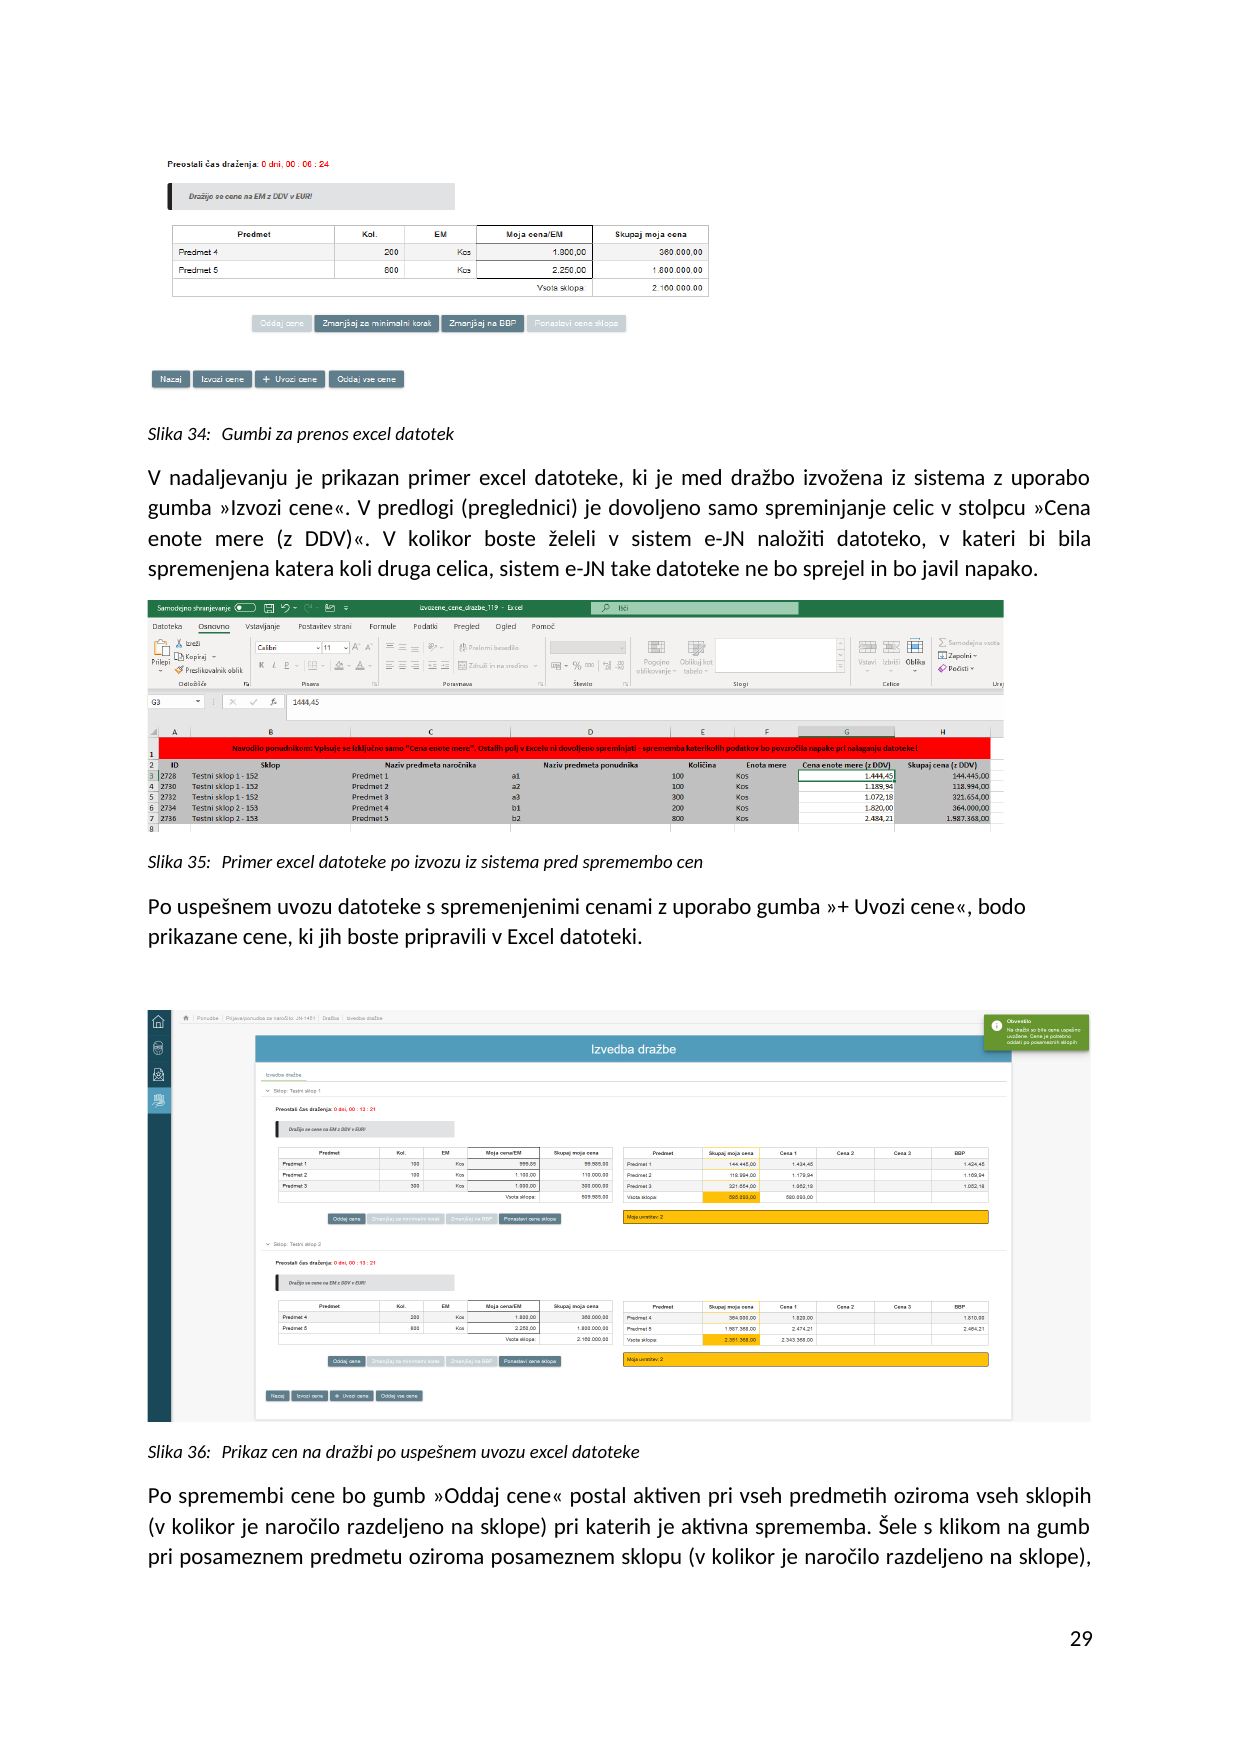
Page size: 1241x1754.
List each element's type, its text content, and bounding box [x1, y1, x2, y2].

text V nadaljevanju je prikazan primer excel datoteke, ki je med dražbo izvožena iz sistema z uporabo gumba »Izvozi cene«. V predlogi (preglednici) je dovoljeno samo spreminjanje celic v stolpcu »Cena enote mere (z DDV)«. V kolikor boste želeli v sistem e-JN naložiti datoteko, v kateri bi bila spremenjena katera koli druga celica, sistem e-JN take datoteke ne bo sprejel in bo javil napako. [148, 463, 1093, 582]
list Prikaz cen na dražbi po uspešnem uvozu excel datoteke [148, 1440, 1093, 1463]
picture [147, 147, 715, 404]
picture [147, 600, 1004, 832]
list Gumbi za prenos excel datotek [148, 422, 1093, 445]
list Primer excel datoteke po izvozu iz sistema pred spremembo cen [148, 851, 1093, 873]
text Po uspešnem uvozu datoteke s spremenjenimi cenami z uporabo gumba »+ Uvozi cene«, bodo prikazane cene, ki jih boste pripravili v Excel datoteki. [148, 892, 1093, 950]
picture [147, 1010, 1091, 1422]
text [148, 1482, 1093, 1570]
